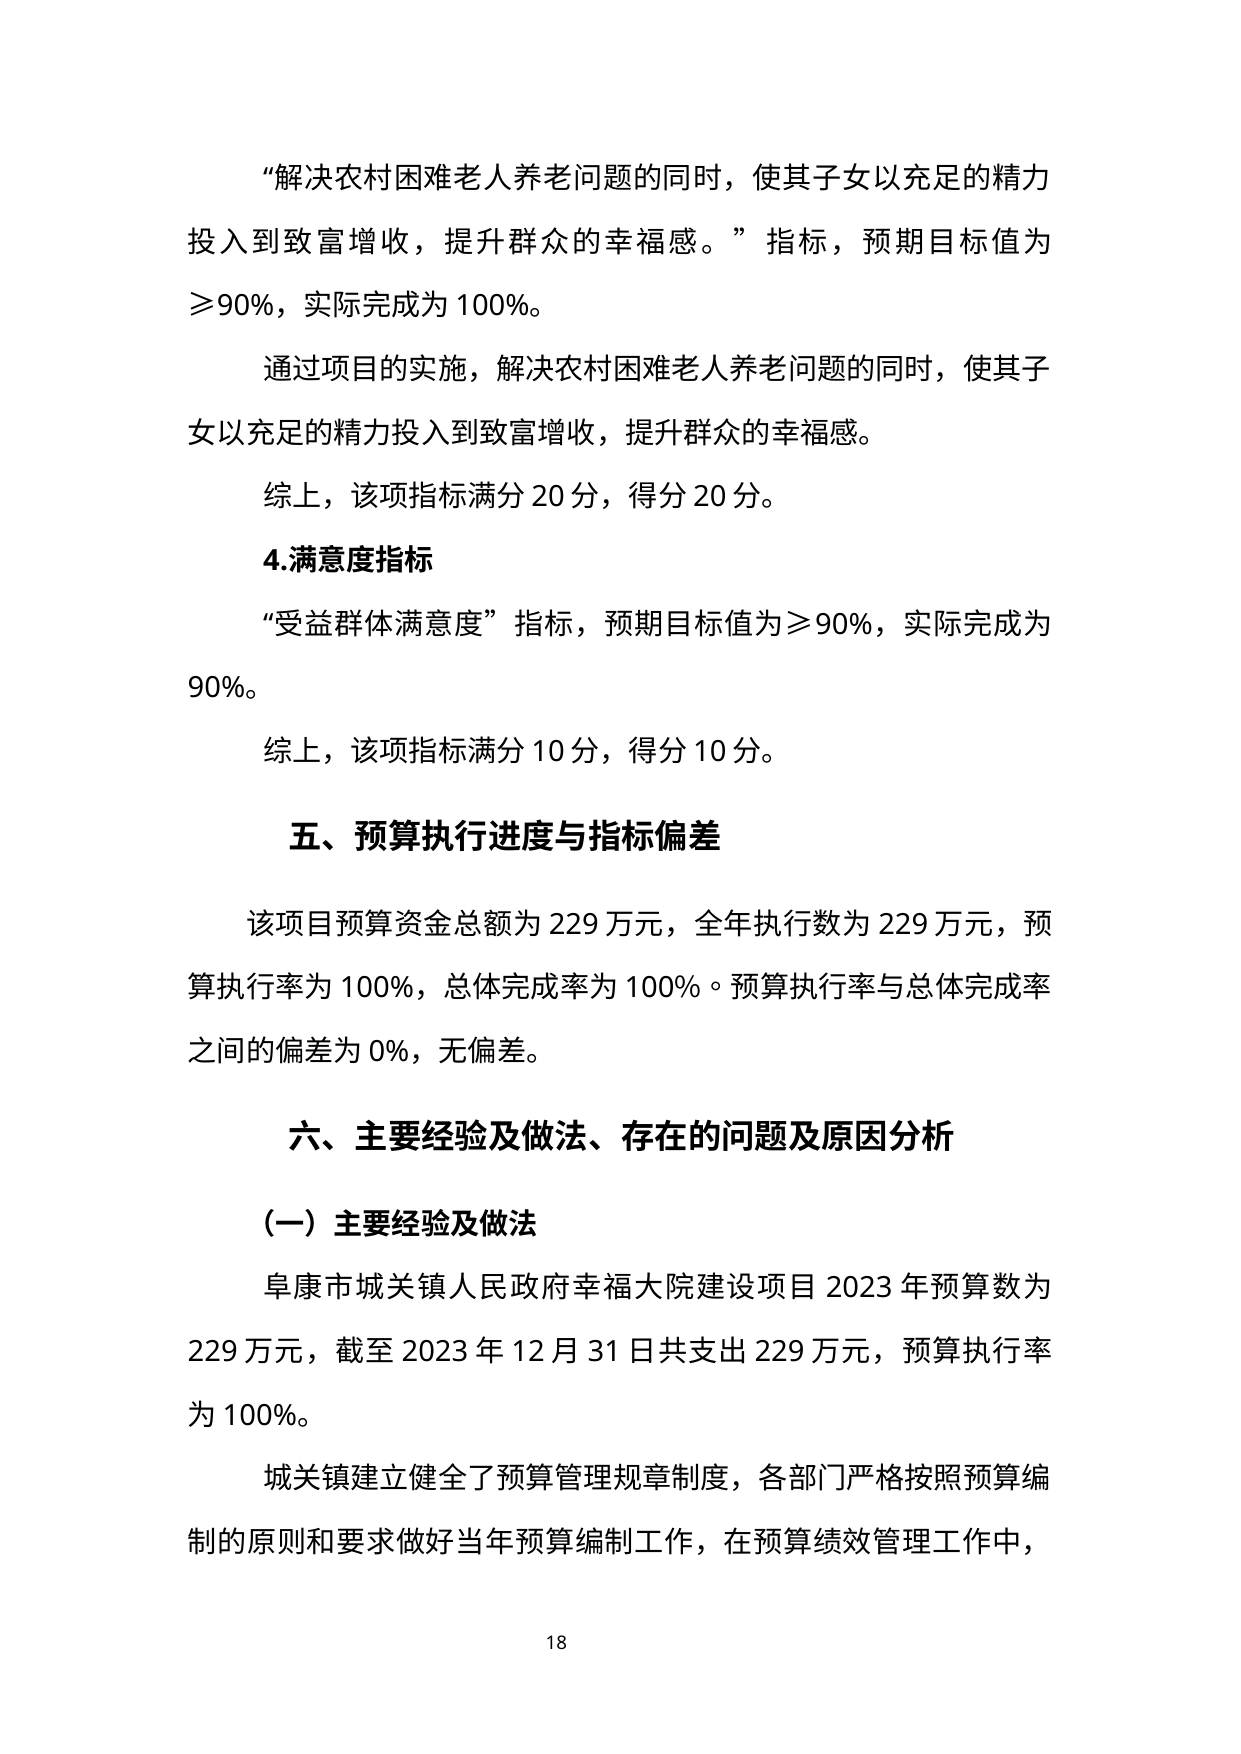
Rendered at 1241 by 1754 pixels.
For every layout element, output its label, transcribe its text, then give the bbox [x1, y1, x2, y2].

text “受益群体满意度”指标，预期目标值为≥90%，实际完成为90%。 [187, 600, 1053, 707]
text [187, 1455, 1053, 1561]
subtitle 六、主要经验及做法、存在的问题及原因分析 [187, 1091, 1053, 1176]
text 4.满意度指标 [187, 537, 1053, 579]
text 阜康市城关镇人民政府幸福大院建设项目2023年预算数为229万元，截至2023年12月31日共支出229万元，预算执行率为100%。 [187, 1264, 1053, 1434]
text 该项目预算资金总额为229万元，全年执行数为229万元，预算执行率为100%，总体完成率为100%。预算执行率与总体完成率之间的偏差为0%，无偏差。 [187, 900, 1053, 1070]
text 综上，该项指标满分20分，得分20分。 [187, 473, 1053, 516]
list （一）主要经验及做法 [246, 1200, 1053, 1243]
text 综上，该项指标满分10分，得分10分。 [187, 728, 1053, 770]
text 通过项目的实施，解决农村困难老人养老问题的同时，使其子女以充足的精力投入到致富增收，提升群众的幸福感。 [187, 346, 1053, 452]
text “解决农村困难老人养老问题的同时，使其子女以充足的精力投入到致富增收，提升群众的幸福感。”指标，预期目标值为≥90%，实际完成为100%。 [187, 154, 1053, 324]
subtitle 五、预算执行进度与指标偏差 [187, 791, 1053, 876]
